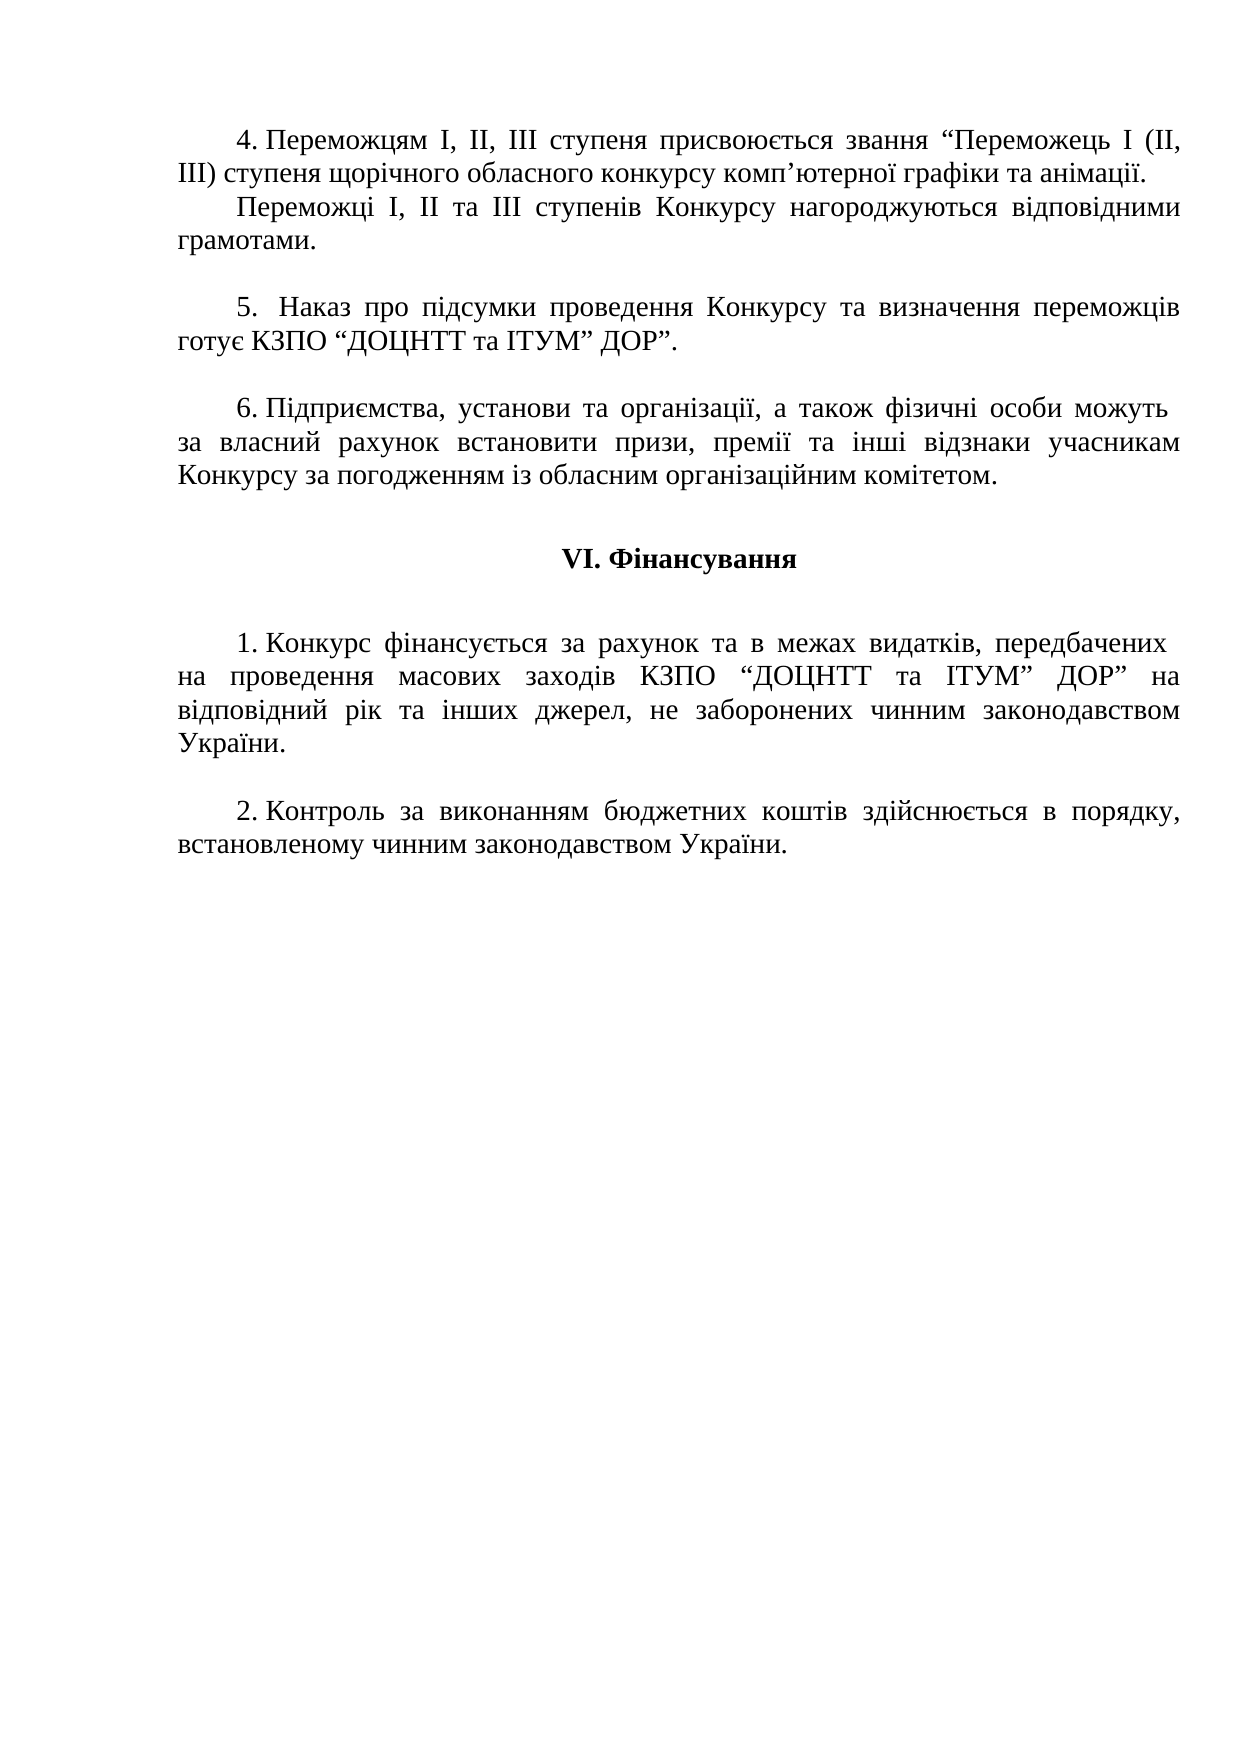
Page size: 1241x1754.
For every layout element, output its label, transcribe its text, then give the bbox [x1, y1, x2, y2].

text VІ. Фінансування [177, 541, 1181, 575]
text Переможці І, ІІ та ІІІ ступенів Конкурсу нагороджуються відповідними грамотами. [177, 189, 1181, 256]
text 2. Контроль за виконанням бюджетних коштів здійснюється в порядку, встановленому чинним законодавством України. [177, 793, 1181, 860]
text 5. Наказ про підсумки проведення Конкурсу та визначення переможців готує КЗПО “ДОЦНТТ та ІТУМ” ДОР”. [177, 289, 1181, 357]
text 6. Підприємства, установи та організації, а також фізичні особи можуть за власний рахунок встановити призи, премії та інші відзнаки учасникам Конкурсу за погодженням із обласним організаційним комітетом. [177, 390, 1181, 491]
text 4. Переможцям І, ІІ, ІІІ ступеня присвоюється звання “Переможець І (ІІ, ІІІ) ступеня щорічного обласного конкурсу комп’ютерної графіки та анімації. [177, 122, 1181, 189]
text 1. Конкурс фінансується за рахунок та в межах видатків, передбачених на проведення масових заходів КЗПО “ДОЦНТТ та ІТУМ” ДОР” на відповідний рік та інших джерел, не заборонених чинним законодавством України. [177, 625, 1181, 759]
